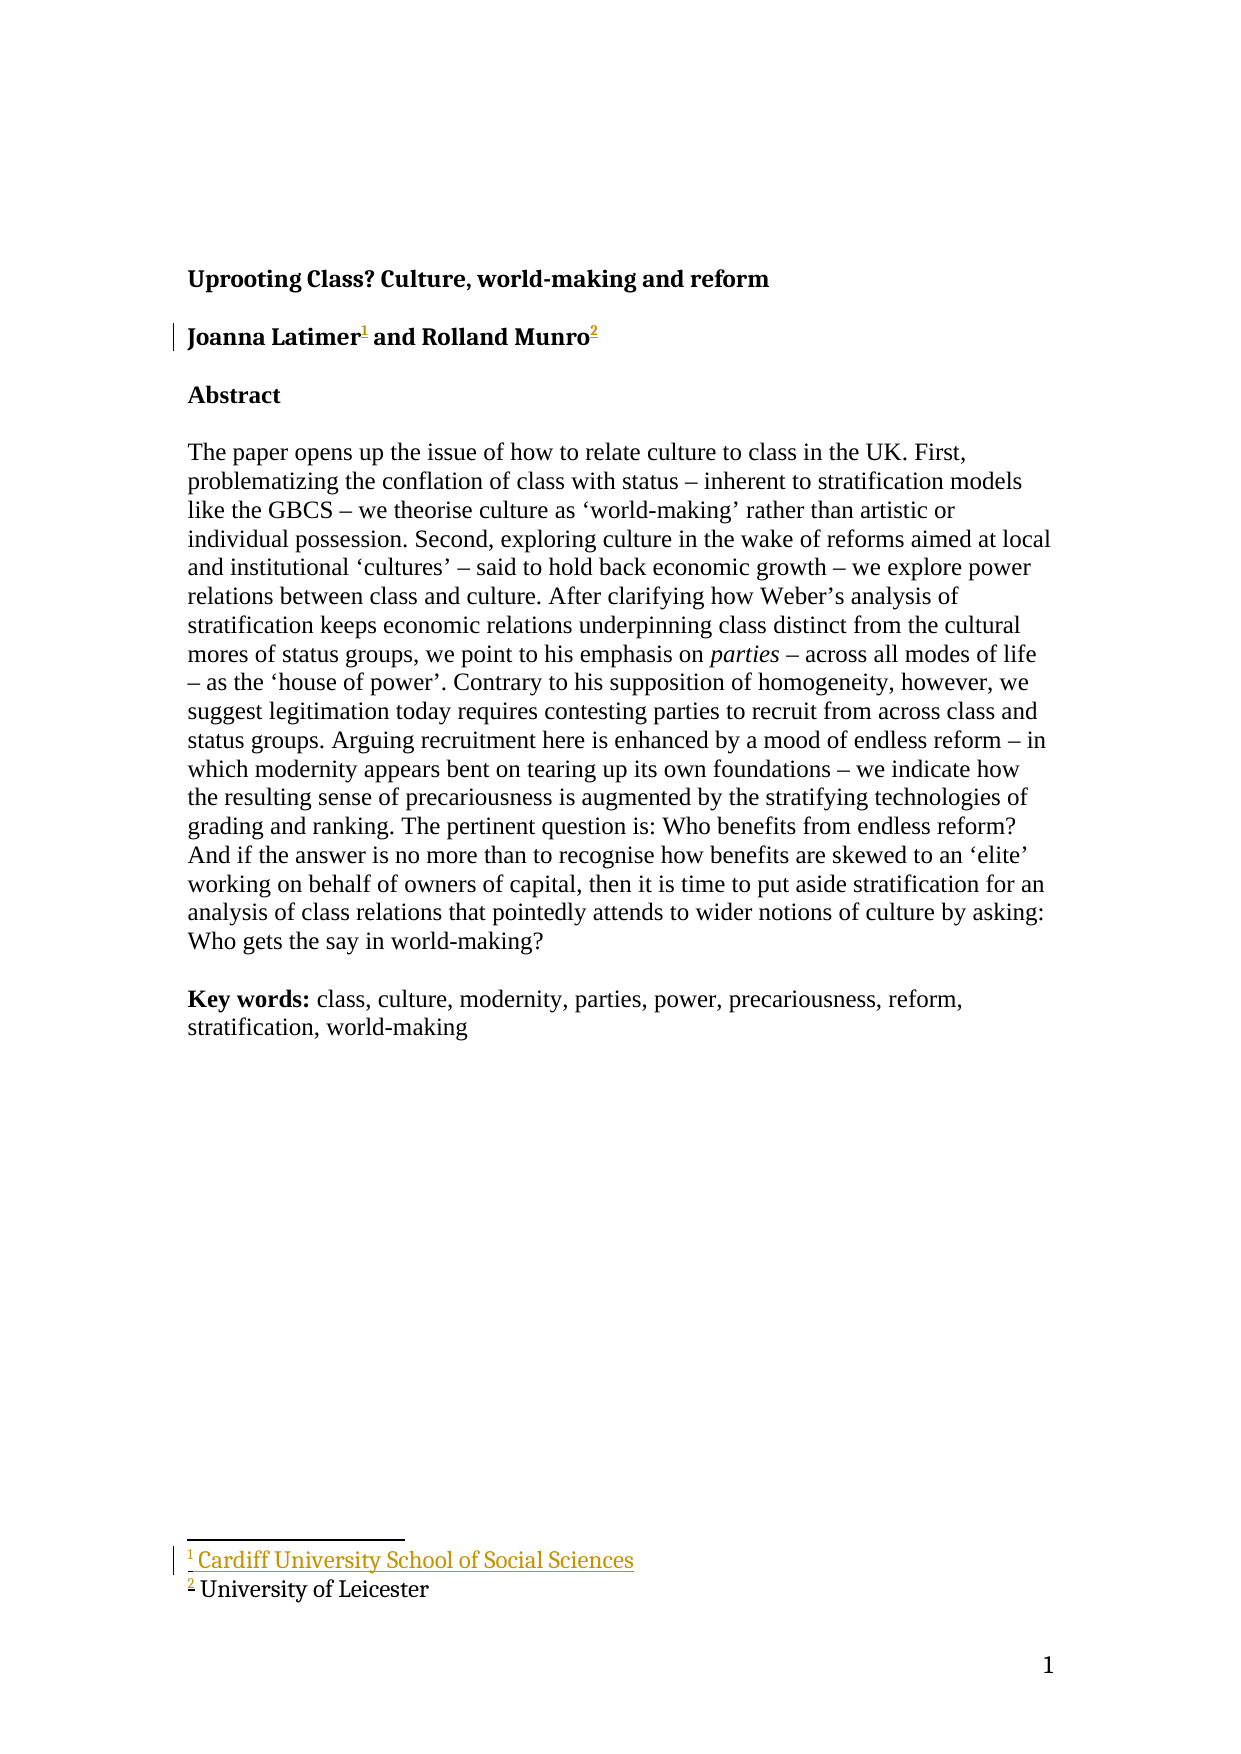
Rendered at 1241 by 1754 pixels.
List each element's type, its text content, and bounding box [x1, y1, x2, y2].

text Key words: class, culture, modernity, parties, power, precariousness, reform, stratification, world-making [187, 984, 1089, 1041]
text Joanna Latimer and Rolland Munro [187, 322, 1053, 351]
text Abstract [187, 380, 1053, 409]
text Uprooting Class? Culture, world-making and reform [187, 265, 1053, 294]
text The paper opens up the issue of how to relate culture to class in the UK. First, problematizing the conflation of class with status – inherent to stratification models like the GBCS – we theorise culture as ‘world-making’ rather than artistic or individual possession. Second, exploring culture in the wake of reforms aimed at local and institutional ‘cultures’ – said to hold back economic growth – we explore power relations between class and culture. After clarifying how Weber’s analysis of stratification keeps economic relations underpinning class distinct from the cultural mores of status groups, we point to his emphasis on parties – across all modes of life – as the ‘house of power’. Contrary to his supposition of homogeneity, however, we suggest legitimation today requires contesting parties to recruit from across class and status groups. Arguing recruitment here is enhanced by a mood of endless reform – in which modernity appears bent on tearing up its own foundations – we indicate how the resulting sense of precariousness is augmented by the stratifying technologies of grading and ranking. The pertinent question is: Who benefits from endless reform? And if the answer is no more than to recognise how benefits are skewed to an ‘elite’ working on behalf of owners of capital, then it is time to put aside stratification for an analysis of class relations that pointedly attends to wider notions of culture by asking: Who gets the say in world-making? [187, 437, 1053, 955]
